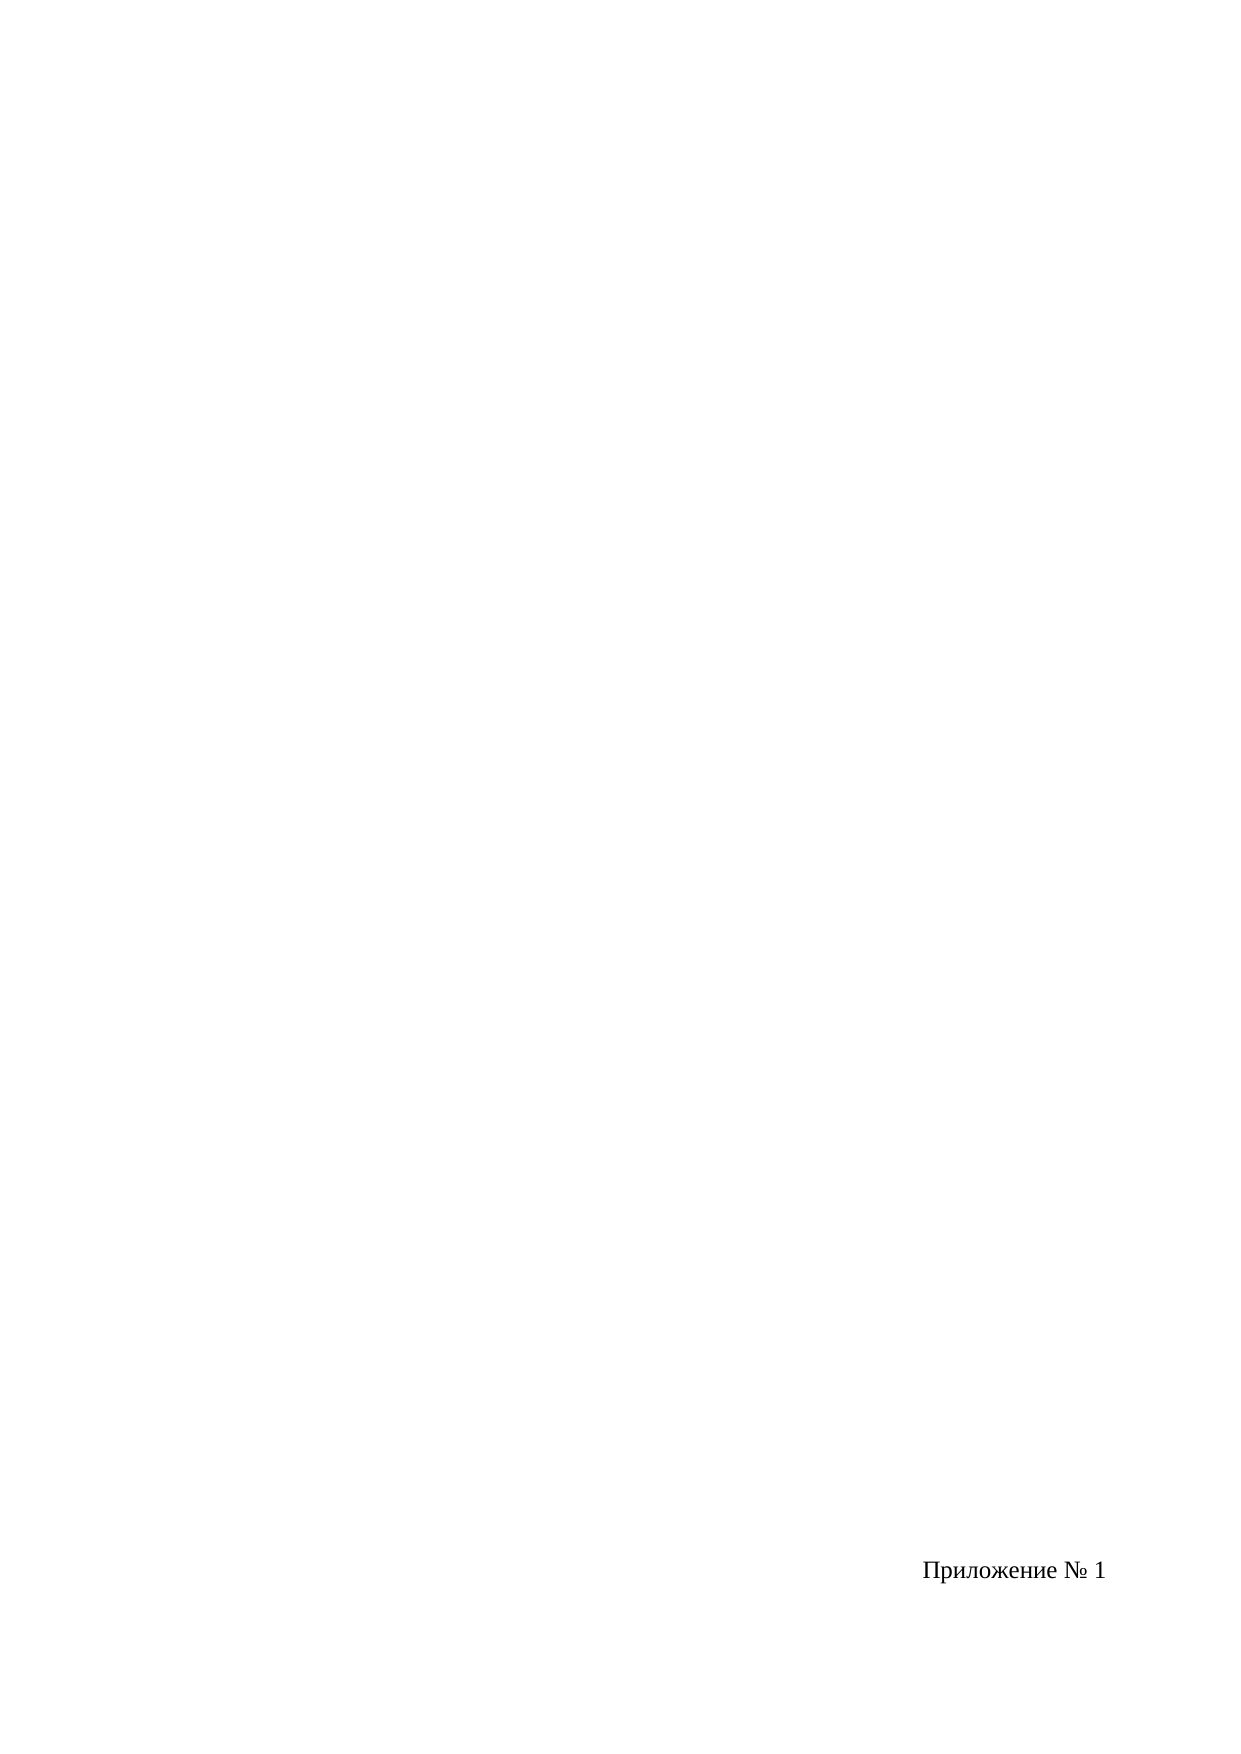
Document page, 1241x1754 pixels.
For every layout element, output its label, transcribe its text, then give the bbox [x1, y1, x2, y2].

text Приложение № 1 [131, 1556, 1106, 1584]
